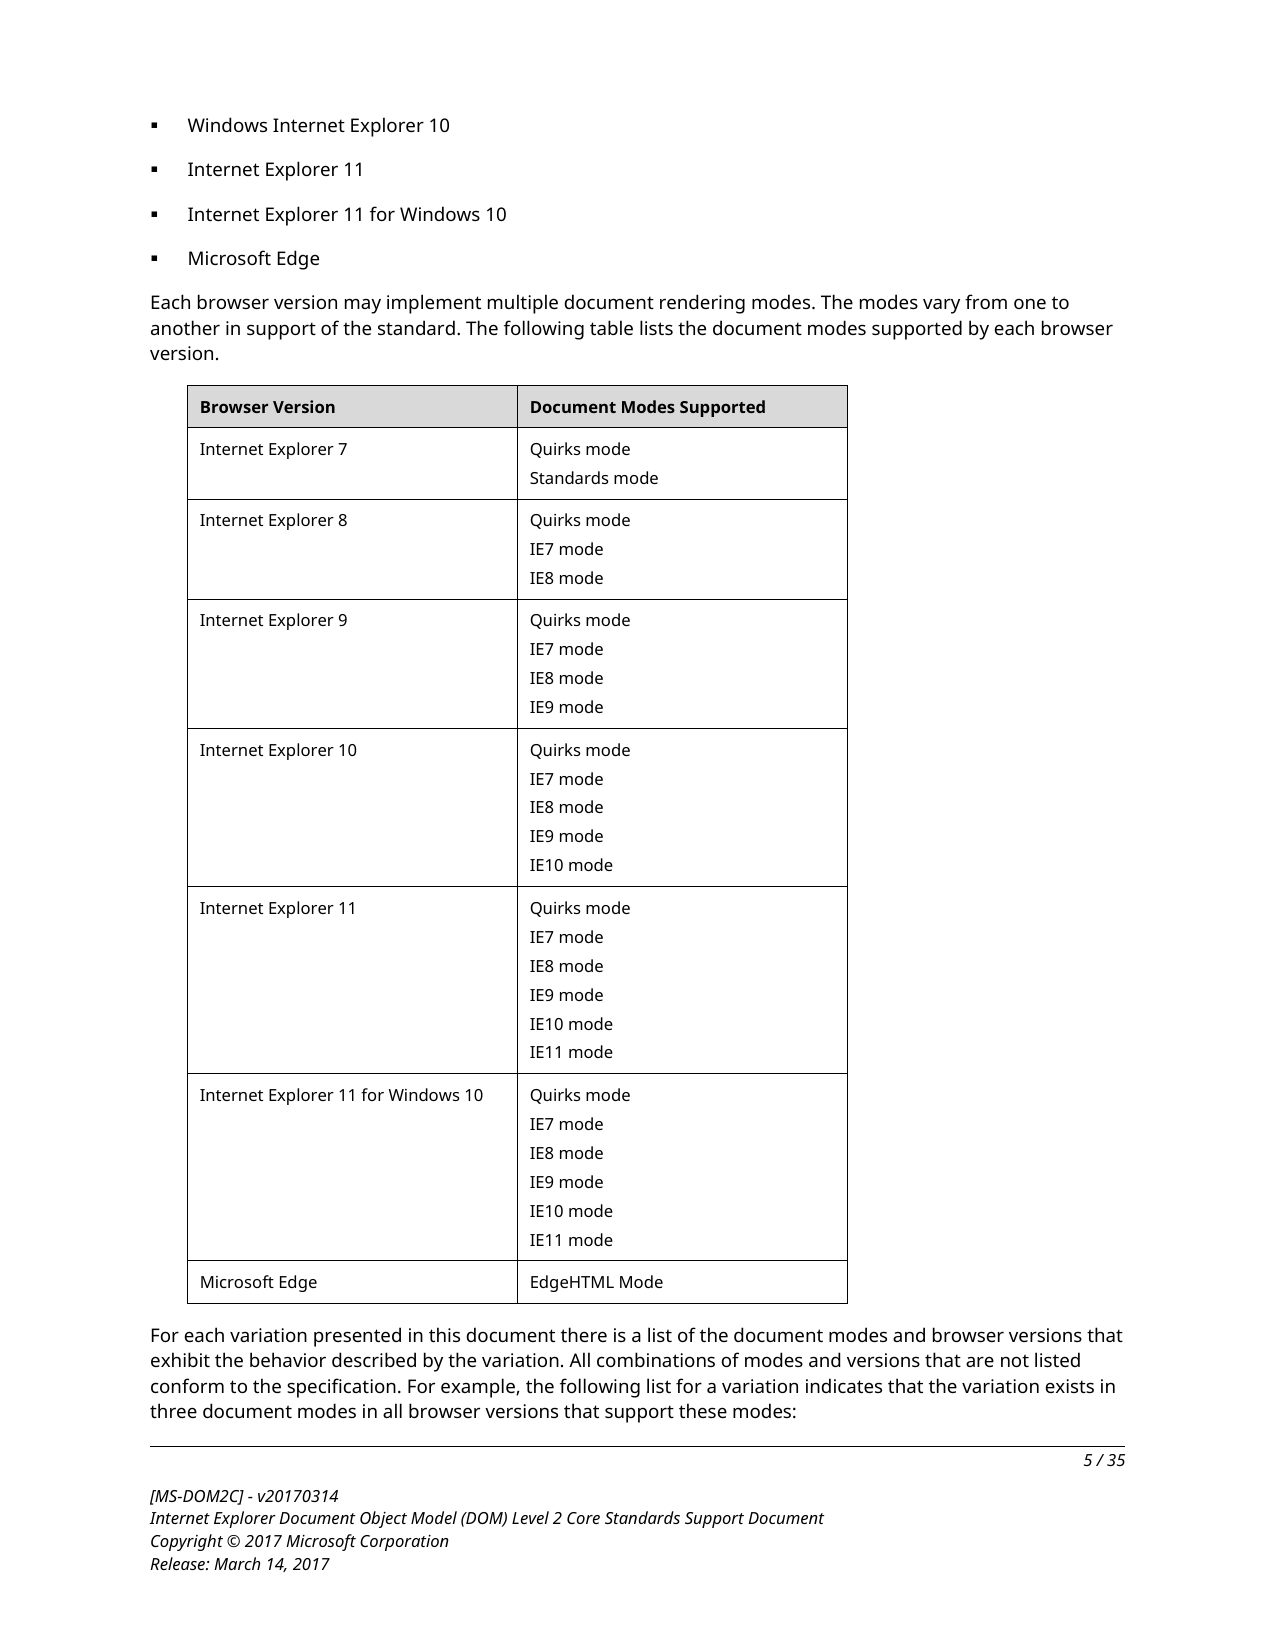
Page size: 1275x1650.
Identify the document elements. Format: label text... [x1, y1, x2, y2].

table_cell Quirks mode IE7 mode IE8 mode [518, 500, 847, 599]
table_cell Quirks mode IE7 mode IE8 mode IE9 mode [518, 600, 847, 728]
list Internet Explorer 11 [150, 157, 1125, 182]
table_cell Quirks mode IE7 mode IE8 mode IE9 mode IE10 mode IE11 mode [518, 887, 847, 1073]
text For each variation presented in this document there is a list of the document modes and browser versions that exhibit the behavior described by the variation. All combinations of modes and versions that are not listed conform to the specification. For example, the following list for a variation indicates that the variation exists in three document modes in all browser versions that support these modes: [150, 1322, 1125, 1424]
table_cell Internet Explorer 8 [188, 500, 517, 599]
text Each browser version may implement multiple document rendering modes. The modes vary from one to another in support of the standard. The following table lists the document modes supported by each browser version. [150, 289, 1125, 366]
table_cell Internet Explorer 10 [188, 729, 517, 886]
table_cell Quirks mode IE7 mode IE8 mode IE9 mode IE10 mode IE11 mode [518, 1074, 847, 1260]
table_cell Quirks mode Standards mode [518, 428, 847, 498]
table_header Document Modes Supported [518, 386, 847, 427]
table_cell Internet Explorer 11 [188, 887, 517, 1073]
table_cell Quirks mode IE7 mode IE8 mode IE9 mode IE10 mode [518, 729, 847, 886]
list Windows Internet Explorer 10 [150, 112, 1125, 138]
list Microsoft Edge [150, 245, 1125, 271]
table_cell Internet Explorer 9 [188, 600, 517, 728]
table_cell EdgeHTML Mode [518, 1261, 847, 1302]
table_cell Microsoft Edge [188, 1261, 517, 1302]
table_cell Internet Explorer 11 for Windows 10 [188, 1074, 517, 1260]
list Internet Explorer 11 for Windows 10 [150, 201, 1125, 227]
table_header Browser Version [188, 386, 517, 427]
table_cell Internet Explorer 7 [188, 428, 517, 498]
